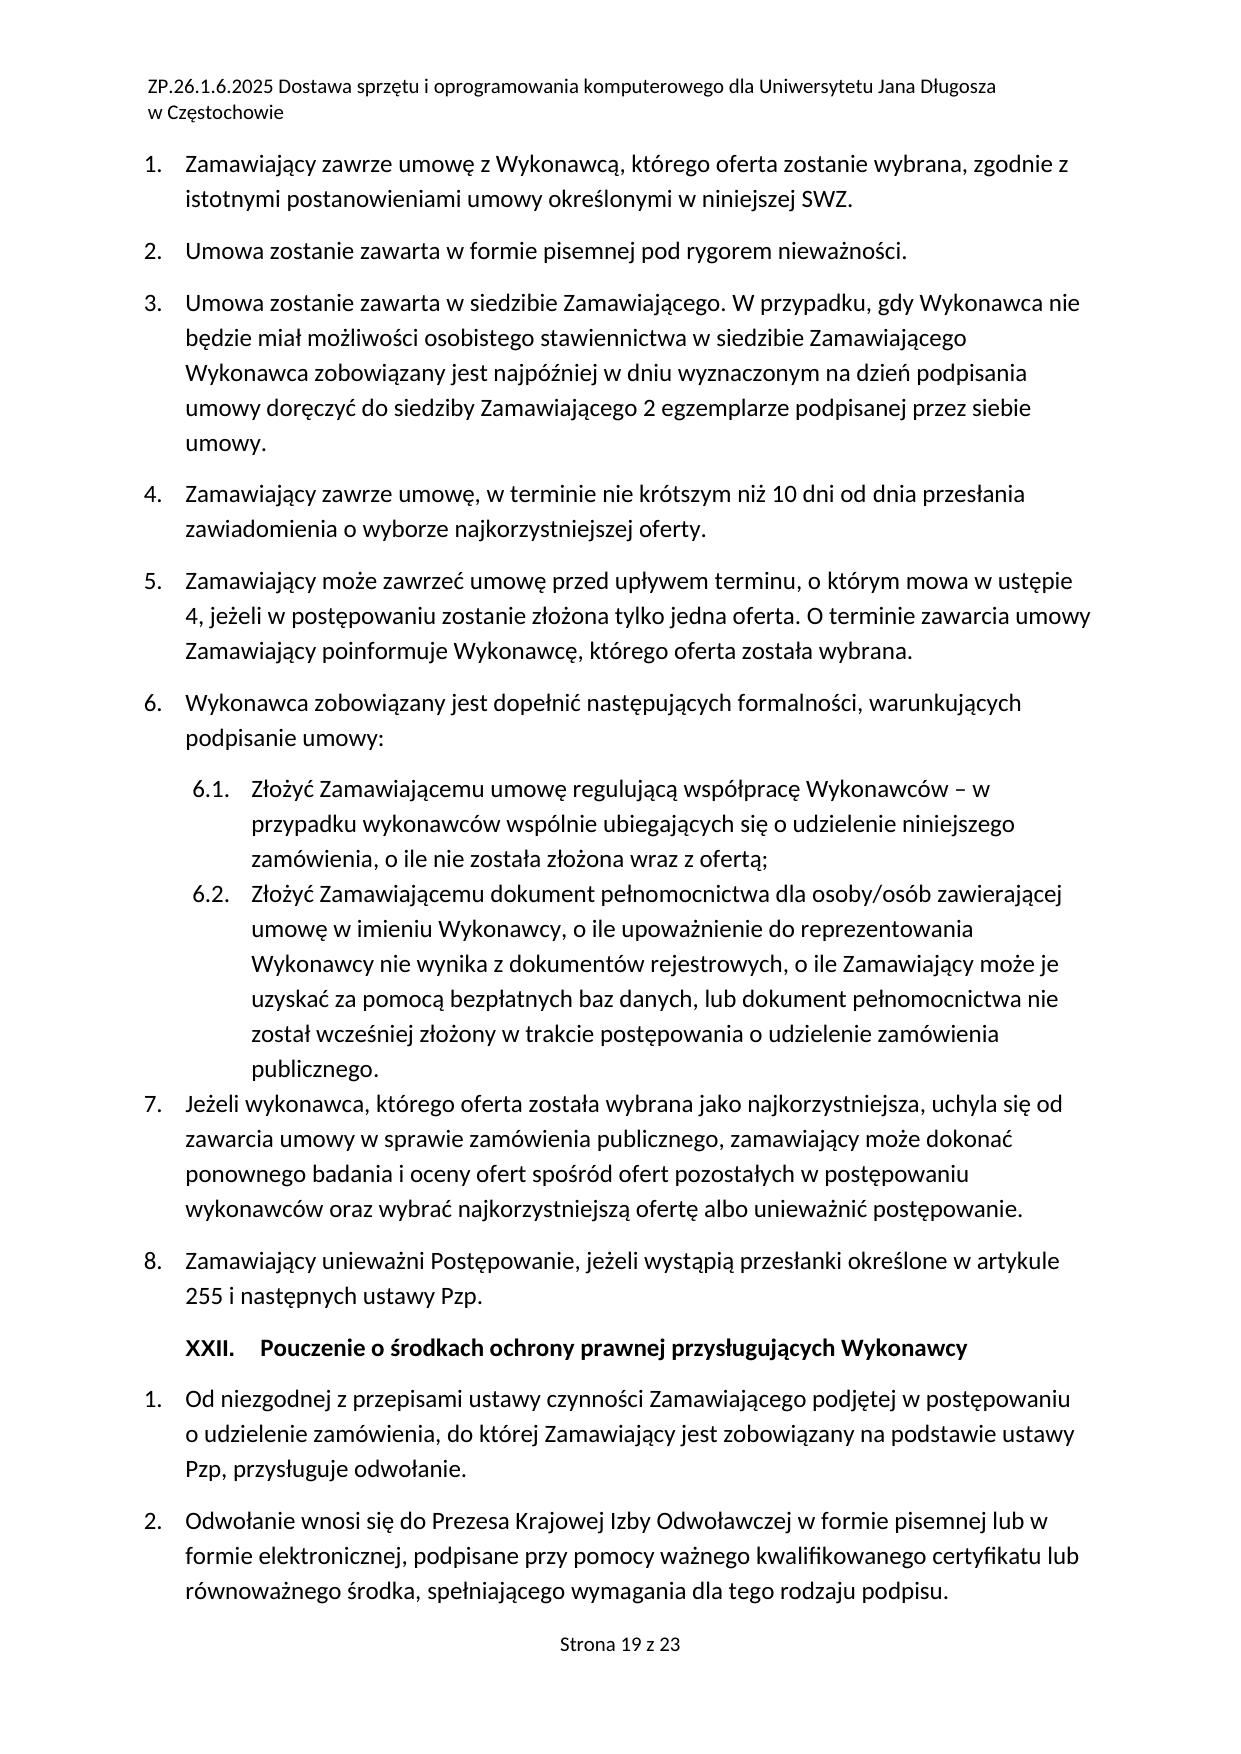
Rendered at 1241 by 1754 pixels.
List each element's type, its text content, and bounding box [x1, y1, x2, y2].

list Złożyć Zamawiającemu umowę regulującą współpracę Wykonawców – w przypadku wykonawców wspólnie ubiegających się o udzielenie niniejszego zamówienia, o ile nie została złożona wraz z ofertą; [192, 774, 1093, 874]
list Odwołanie wnosi się do Prezesa Krajowej Izby Odwoławczej w formie pisemnej lub w formie elektronicznej, podpisane przy pomocy ważnego kwalifikowanego certyfikatu lub równoważnego środka, spełniającego wymagania dla tego rodzaju podpisu. [162, 1505, 1093, 1606]
list Jeżeli wykonawca, którego oferta została wybrana jako najkorzystniejsza, uchyla się od zawarcia umowy w sprawie zamówienia publicznego, zamawiający może dokonać ponownego badania i oceny ofert spośród ofert pozostałych w postępowaniu wykonawców oraz wybrać najkorzystniejszą ofertę albo unieważnić postępowanie. [162, 1089, 1093, 1224]
list Zamawiający unieważni Postępowanie, jeżeli wystąpią przesłanki określone w artykule 255 i następnych ustawy Pzp. [162, 1245, 1093, 1311]
list Zamawiający może zawrzeć umowę przed upływem terminu, o którym mowa w ustępie 4, jeżeli w postępowaniu zostanie złożona tylko jedna oferta. O terminie zawarcia umowy Zamawiający poinformuje Wykonawcę, którego oferta została wybrana. [162, 565, 1093, 666]
list Umowa zostanie zawarta w formie pisemnej pod rygorem nieważności. [162, 235, 1093, 266]
list Od niezgodnej z przepisami ustawy czynności Zamawiającego podjętej w postępowaniu o udzielenie zamówienia, do której Zamawiający jest zobowiązany na podstawie ustawy Pzp, przysługuje odwołanie. [162, 1384, 1093, 1484]
list Zamawiający zawrze umowę, w terminie nie krótszym niż 10 dni od dnia przesłania zawiadomienia o wyborze najkorzystniejszej oferty. [162, 479, 1093, 544]
list Pouczenie o środkach ochrony prawnej przysługujących Wykonawcy [185, 1332, 1093, 1362]
list Wykonawca zobowiązany jest dopełnić następujących formalności, warunkujących podpisanie umowy: [162, 687, 1093, 752]
list Złożyć Zamawiającemu dokument pełnomocnictwa dla osoby/osób zawierającej umowę w imieniu Wykonawcy, o ile upoważnienie do reprezentowania Wykonawcy nie wynika z dokumentów rejestrowych, o ile Zamawiający może je uzyskać za pomocą bezpłatnych baz danych, lub dokument pełnomocnictwa nie został wcześniej złożony w trakcie postępowania o udzielenie zamówienia publicznego. [192, 879, 1093, 1084]
list Zamawiający zawrze umowę z Wykonawcą, którego oferta zostanie wybrana, zgodnie z istotnymi postanowieniami umowy określonymi w niniejszej SWZ. [162, 149, 1093, 214]
list Umowa zostanie zawarta w siedzibie Zamawiającego. W przypadku, gdy Wykonawca nie będzie miał możliwości osobistego stawiennictwa w siedzibie Zamawiającego Wykonawca zobowiązany jest najpóźniej w dniu wyznaczonym na dzień podpisania umowy doręczyć do siedziby Zamawiającego 2 egzemplarze podpisanej przez siebie umowy. [162, 287, 1093, 457]
